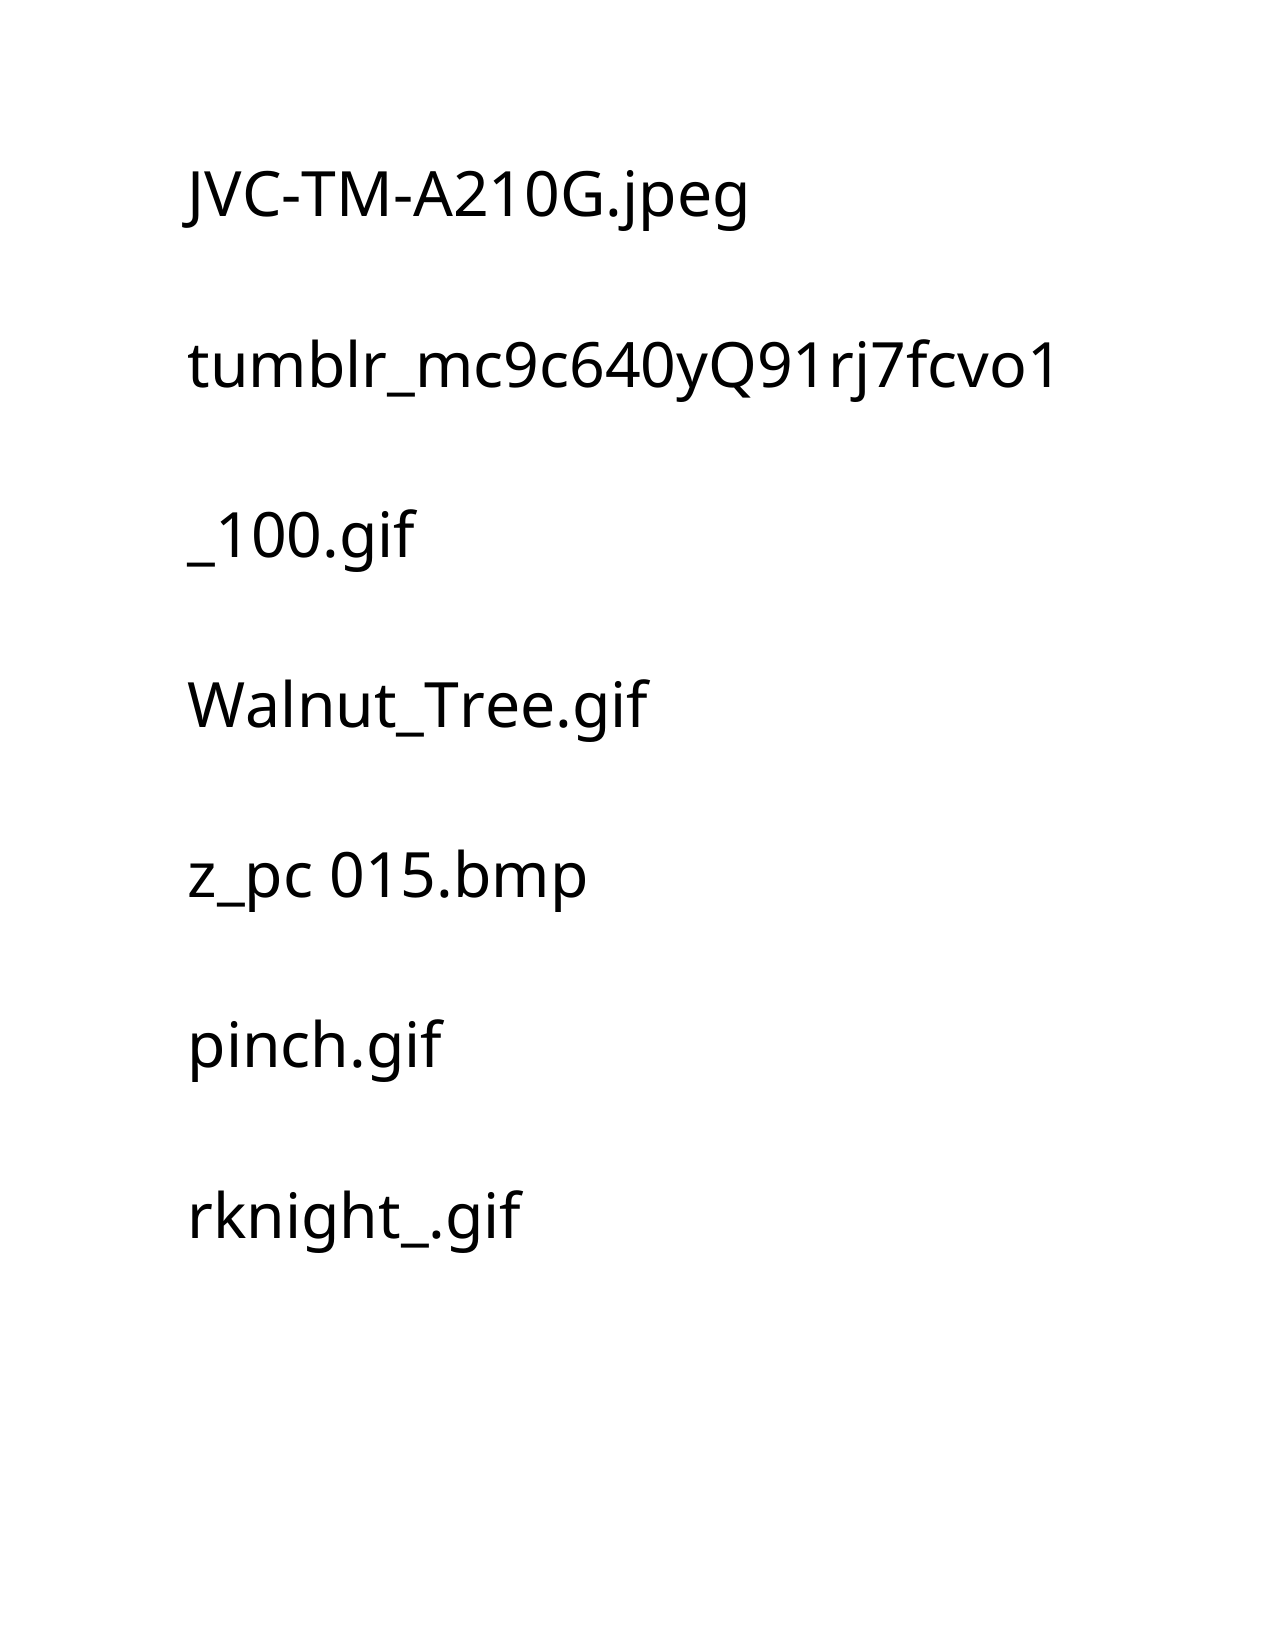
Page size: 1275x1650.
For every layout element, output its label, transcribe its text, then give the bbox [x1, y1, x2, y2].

text z_pc 015.bmp [187, 831, 1087, 916]
text Walnut_Tree.gif [187, 661, 1087, 746]
text pinch.gif [187, 1001, 1087, 1086]
text rknight_.gif [187, 1171, 1087, 1256]
text JVC-TM-A210G.jpeg [187, 150, 1087, 235]
text tumblr_mc9c640yQ91rj7fcvo1_100.gif [187, 320, 1087, 576]
